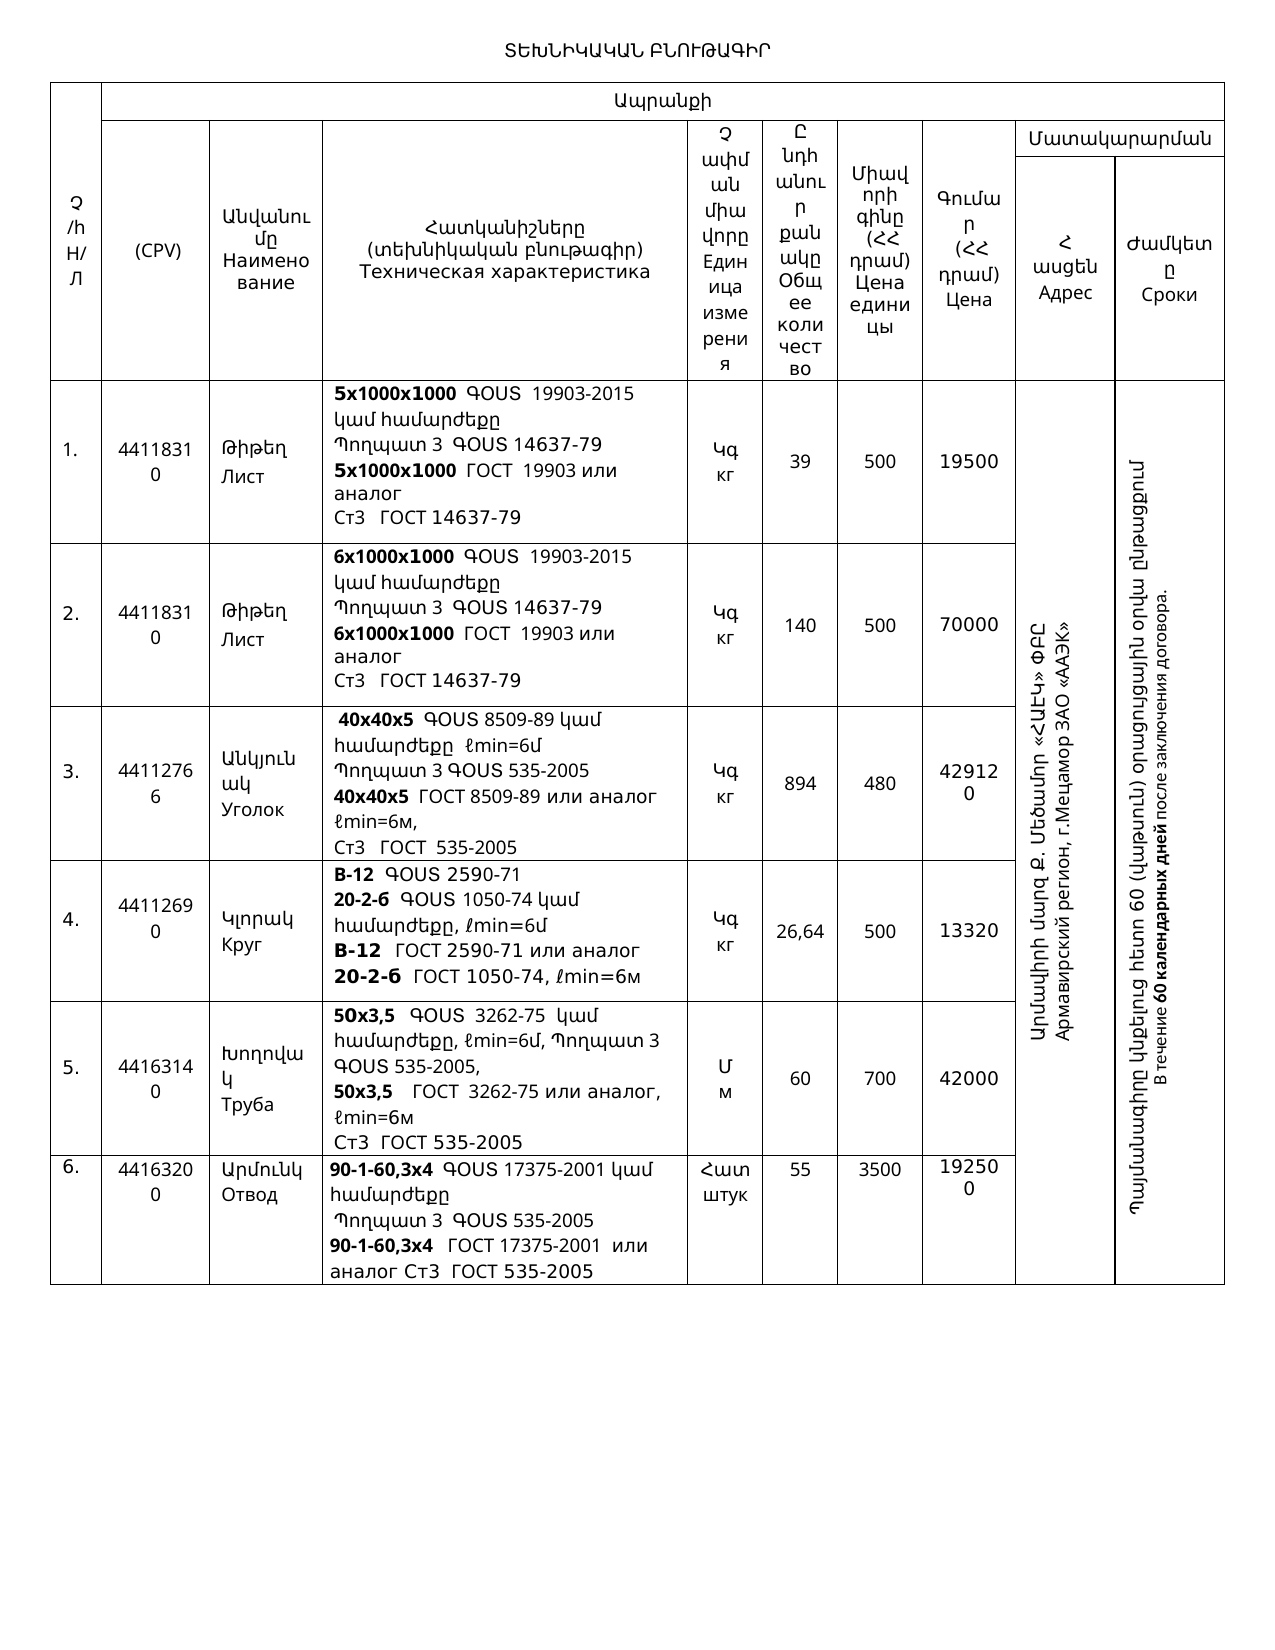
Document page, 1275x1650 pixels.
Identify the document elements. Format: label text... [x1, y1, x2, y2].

table_cell 44118310 [102, 544, 209, 706]
table_cell [51, 1156, 101, 1284]
table_cell 60 [763, 1002, 837, 1155]
table_cell 70000 [923, 544, 1015, 706]
table_cell 44163200 [102, 1156, 209, 1284]
table_cell Կլորակ Круг [210, 861, 322, 1001]
table_cell Խողովակ Труба [210, 1002, 322, 1155]
table_cell Հասցեն Адрес [1016, 157, 1114, 379]
table_cell Պայմանագիրը կնքելուց հետո 60 (վաթսուն) օրացույցային օրվա ընթացքում В течение 60 календарных дней после заключения договора. [1116, 381, 1224, 1284]
table_cell Կգ кг [688, 707, 762, 860]
table_cell Միավորի գինը (ՀՀ դրամ) Цена единицы [838, 121, 922, 379]
table_cell Կգ кг [688, 381, 762, 543]
table_header Ապրանքի [102, 83, 1224, 120]
table_cell 192500 [923, 1156, 1015, 1284]
table_cell 500 [838, 861, 922, 1001]
table_cell Արմունկ Отвод [210, 1156, 322, 1284]
table_cell Թիթեղ Лист [210, 544, 322, 706]
table_cell 700 [838, 1002, 922, 1155]
table_cell (CPV) [102, 121, 209, 379]
table_cell 13320 [923, 861, 1015, 1001]
table_cell 39 [763, 381, 837, 543]
table_cell 40х40х5 ԳՕՍՏ 8509-89 կամ համարժեքը ℓmin=6մ Պողպատ 3 ԳՕՍՏ 535-2005 40х40х5 ГОСТ 8509-89 или аналог ℓmin=6м, Ст3 ГОСТ 535-2005 [323, 707, 687, 860]
table_cell 44163140 [102, 1002, 209, 1155]
table_cell 44118310 [102, 381, 209, 543]
table_cell 42000 [923, 1002, 1015, 1155]
table_cell Անվանումը Наименование [210, 121, 322, 379]
table_cell Անկյունակ Уголок [210, 707, 322, 860]
table_cell 3500 [838, 1156, 922, 1284]
table_cell 44112690 [102, 861, 209, 1001]
table_cell Մատակարարման [1016, 121, 1224, 156]
table_cell 19500 [923, 381, 1015, 543]
table_cell Կգ кг [688, 544, 762, 706]
table_header Չ/հ Н/Л [51, 83, 101, 379]
table_cell Արմավիրի մարզ Ք. Մեծամոր «ՀԱԷԿ» ՓԲԸ Армавирский регион, г.Мецамор ЗАО «ААЭК» [1016, 381, 1114, 1284]
table_cell 55 [763, 1156, 837, 1284]
table_cell Ժամկետը Сроки [1116, 157, 1224, 379]
table_cell Չափման միավորը Единица измерения [688, 121, 762, 379]
table_cell [51, 381, 101, 543]
table_cell 50х3,5 ԳՕՍՏ 3262-75 կամ համարժեքը, ℓmin=6մ, Պողպատ 3 ԳՕՍՏ 535-2005, 50х3,5 ГОСТ 3262-75 или аналог, ℓmin=6м Ст3 ГОСТ 535-2005 [323, 1002, 687, 1155]
text ՏԵԽՆԻԿԱԿԱՆ ԲՆՈՒԹԱԳԻՐ [150, 37, 1125, 63]
table_cell 140 [763, 544, 837, 706]
table_cell Թիթեղ Лист [210, 381, 322, 543]
table_cell 500 [838, 544, 922, 706]
table_cell Կգ кг [688, 861, 762, 1001]
table_cell Ընդհանուր քանակը Общее количество [763, 121, 837, 379]
table_cell [51, 861, 101, 1001]
table_cell Հատկանիշները (տեխնիկական բնութագիր) Техническая характеристика [323, 121, 687, 379]
table_cell Գումար (ՀՀ դրամ) Цена [923, 121, 1015, 379]
table_cell 480 [838, 707, 922, 860]
table_cell 44112766 [102, 707, 209, 860]
table_cell 6x1000х1000 ԳՕՍՏ 19903-2015 կամ համարժեքը Պողպատ 3 ԳՕՍՏ 14637-79 6x1000х1000 ГОСТ 19903 или аналог Ст3 ГОСТ 14637-79 [323, 544, 687, 706]
table_cell 26,64 [763, 861, 837, 1001]
table_cell 5x1000х1000 ԳՕՍՏ 19903-2015 կամ համարժեքը Պողպատ 3 ԳՕՍՏ 14637-79 5x1000х1000 ГОСТ 19903 или аналог Ст3 ГОСТ 14637-79 [323, 381, 687, 543]
table_cell [51, 707, 101, 860]
table_cell 429120 [923, 707, 1015, 860]
table_cell В-12 ԳՕՍՏ 2590-71 20-2-б ԳՕՍՏ 1050-74 կամ համարժեքը, ℓmin=6մ В-12 ГОСТ 2590-71 или аналог 20-2-б ГОСТ 1050-74, ℓmin=6м [323, 861, 687, 1001]
table_cell [51, 1002, 101, 1155]
table_cell 894 [763, 707, 837, 860]
table_cell 90-1-60,3х4 ԳՕՍՏ 17375-2001 կամ համարժեքը Պողպատ 3 ԳՕՍՏ 535-2005 90-1-60,3х4 ГОСТ 17375-2001 или аналог Ст3 ГОСТ 535-2005 [323, 1156, 687, 1284]
table_cell Հատ штук [688, 1156, 762, 1284]
table_cell Մ м [688, 1002, 762, 1155]
table_cell [51, 544, 101, 706]
table_cell 500 [838, 381, 922, 543]
